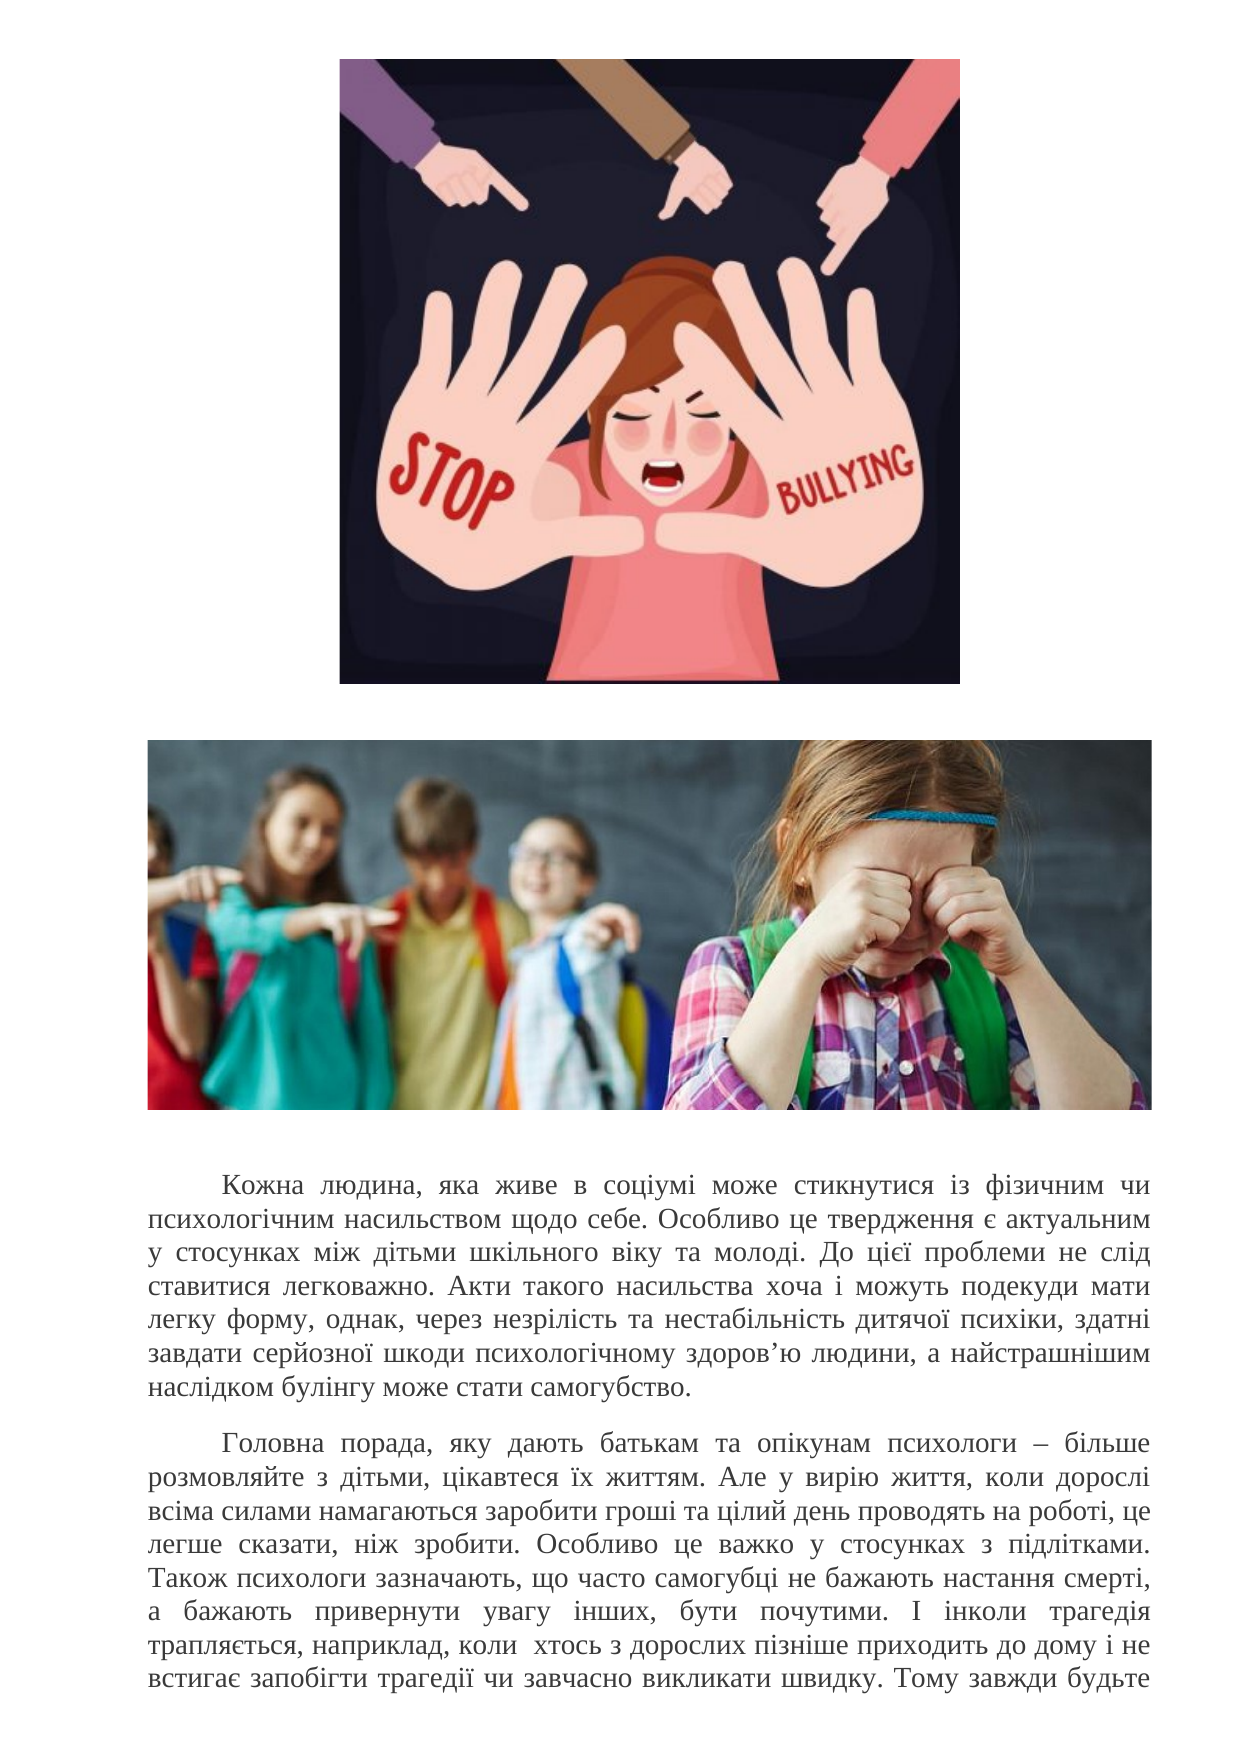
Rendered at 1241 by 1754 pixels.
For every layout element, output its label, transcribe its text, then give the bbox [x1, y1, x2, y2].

picture [339, 59, 960, 684]
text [148, 1426, 1152, 1694]
text Кожна людина, яка живе в соціумі може стикнутися із фізичним чи психологічним насильством щодо себе. Особливо це твердження є актуальним у стосунках між дітьми шкільного віку та молоді. До цієї проблеми не слід ставитися легковажно. Акти такого насильства хоча і можуть подекуди мати легку форму, однак, через незрілість та нестабільність дитячої психіки, здатні завдати серйозної шкоди психологічному здоров’ю людини, а найстрашнішим наслідком булінгу може стати самогубство. [148, 1167, 1152, 1402]
picture [147, 740, 1152, 1110]
